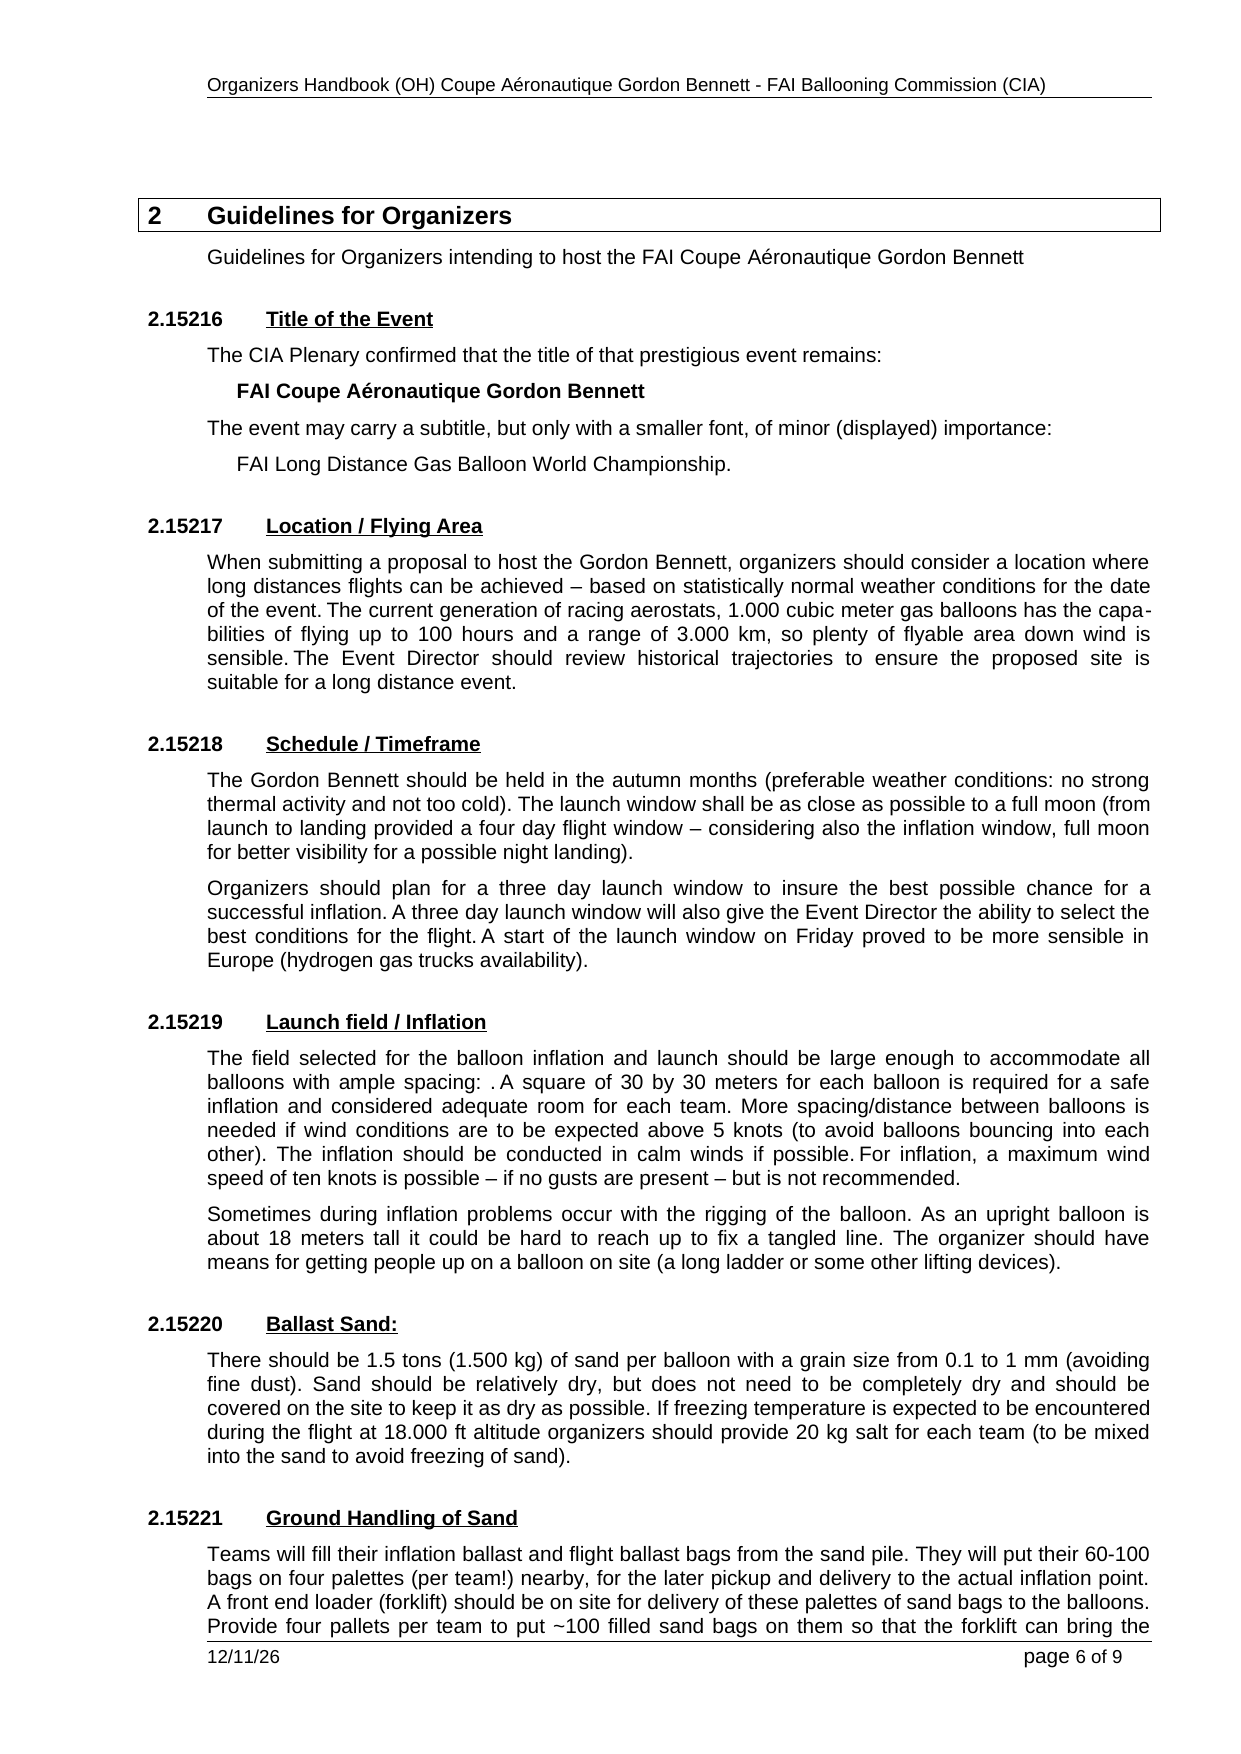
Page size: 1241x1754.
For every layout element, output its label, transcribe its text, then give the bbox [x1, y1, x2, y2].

subtitle Location / Flying Area [148, 514, 1147, 538]
text The field selected for the balloon inflation and launch should be large enough to accommodate all balloons with ample spacing: . A square of 30 by 30 meters for each balloon is required for a safe inflation and considered adequate room for each team. More spacing/distance between balloons is needed if wind conditions are to be expected above 5 knots (to avoid balloons bouncing into each other). The inflation should be conducted in calm winds if possible. For inflation, a maximum wind speed of ten knots is possible – if no gusts are present – but is not recommended. [207, 1046, 1152, 1190]
text The CIA Plenary confirmed that the title of that prestigious event remains: [207, 343, 1152, 367]
text The event may carry a subtitle, but only with a smaller font, of minor (displayed) importance: [207, 416, 1152, 440]
subtitle Guidelines for Organizers [139, 199, 1160, 231]
subtitle Ground Handling of Sand [148, 1505, 1147, 1529]
subtitle Title of the Event [148, 306, 1147, 330]
text Guidelines for Organizers intending to host the FAI Coupe Aéronautique Gordon Bennett [207, 245, 1152, 269]
subtitle Ballast Sand: [148, 1312, 1147, 1336]
text The Gordon Bennett should be held in the autumn months (preferable weather conditions: no strong thermal activity and not too cold). The launch window shall be as close as possible to a full moon (from launch to landing provided a four day flight window – considering also the inflation window, full moon for better visibility for a possible night landing). [207, 768, 1152, 864]
subtitle Schedule / Timeframe [148, 731, 1147, 755]
text Sometimes during inflation problems occur with the rigging of the balloon. As an upright balloon is about 18 meters tall it could be hard to reach up to fix a tangled line. The organizer should have means for getting people up on a balloon on site (a long ladder or some other lifting devices). [207, 1202, 1152, 1274]
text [207, 1542, 1152, 1638]
subtitle Launch field / Inflation [148, 1009, 1147, 1033]
text There should be 1.5 tons (1.500 kg) of sand per balloon with a grain size from 0.1 to 1 mm (avoiding fine dust). Sand should be relatively dry, but does not need to be completely dry and should be covered on the site to keep it as dry as possible. If freezing temperature is expected to be encountered during the flight at 18.000 ft altitude organizers should provide 20 kg salt for each team (to be mixed into the sand to avoid freezing of sand). [207, 1348, 1152, 1468]
text FAI Long Distance Gas Balloon World Championship. [207, 452, 1152, 476]
text When submitting a proposal to host the Gordon Bennett, organizers should consider a location where long distances flights can be achieved – based on statistically normal weather conditions for the date of the event. The current generation of racing aerostats, 1.000 cubic meter gas balloons has the capabilities of flying up to 100 hours and a range of 3.000 km, so plenty of flyable area down wind is sensible. The Event Director should review historical trajectories to ensure the proposed site is suitable for a long distance event. [207, 550, 1152, 694]
text FAI Coupe Aéronautique Gordon Bennett [207, 379, 1152, 403]
text Organizers should plan for a three day launch window to insure the best possible chance for a successful inflation. A three day launch window will also give the Event Director the ability to select the best conditions for the flight. A start of the launch window on Friday proved to be more sensible in Europe (hydrogen gas trucks availability). [207, 876, 1152, 972]
